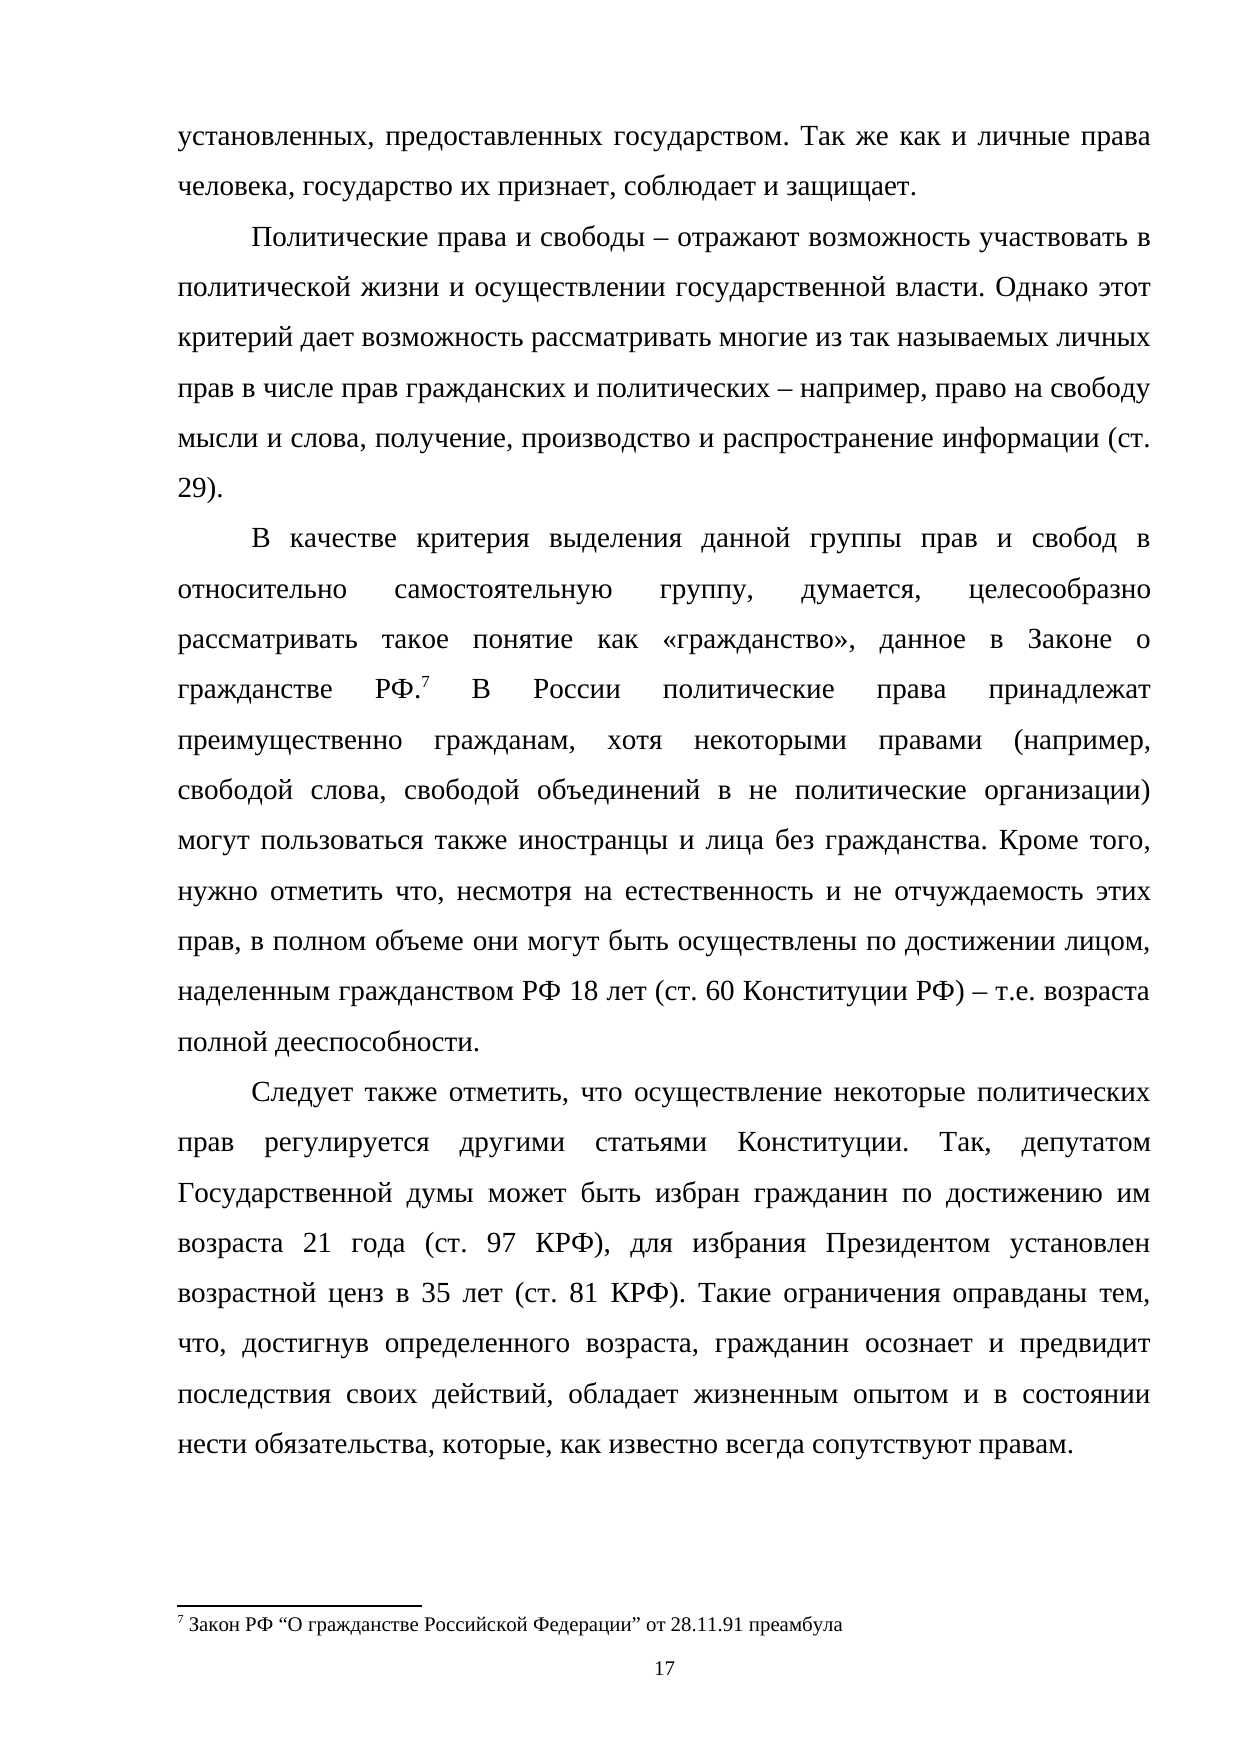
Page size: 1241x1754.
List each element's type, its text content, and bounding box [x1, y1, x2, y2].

text Следует также отметить, что осуществление некоторые политических прав регулируется другими статьями Конституции. Так, депутатом Государственной думы может быть избран гражданин по достижению им возраста 21 года (ст. 97 КРФ), для избрания Президентом установлен возрастной ценз в 35 лет (ст. 81 КРФ). Такие ограничения оправданы тем, что, достигнув определенного возраста, гражданин осознает и предвидит последствия своих действий, обладает жизненным опытом и в состоянии нести обязательства, которые, как известно всегда сопутствуют правам. [177, 1074, 1152, 1460]
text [177, 118, 1152, 202]
text В качестве критерия выделения данной группы прав и свобод в относительно самостоятельную группу, думается, целесообразно рассматривать такое понятие как «гражданство», данное в Законе о гражданстве РФ. В России политические права принадлежат преимущественно гражданам, хотя некоторыми правами (например, свободой слова, свободой объединений в не политические организации) могут пользоваться также иностранцы и лица без гражданства. Кроме того, нужно отметить что, несмотря на естественность и не отчуждаемость этих прав, в полном объеме они могут быть осуществлены по достижении лицом, наделенным гражданством РФ 18 лет (ст. 60 Конституции РФ) – т.е. возраста полной дееспособности. [177, 521, 1152, 1057]
text Политические права и свободы – отражают возможность участвовать в политической жизни и осуществлении государственной власти. Однако этот критерий дает возможность рассматривать многие из так называемых личных прав в числе прав гражданских и политических – например, право на свободу мысли и слова, получение, производство и распространение информации (ст. 29). [177, 219, 1152, 504]
